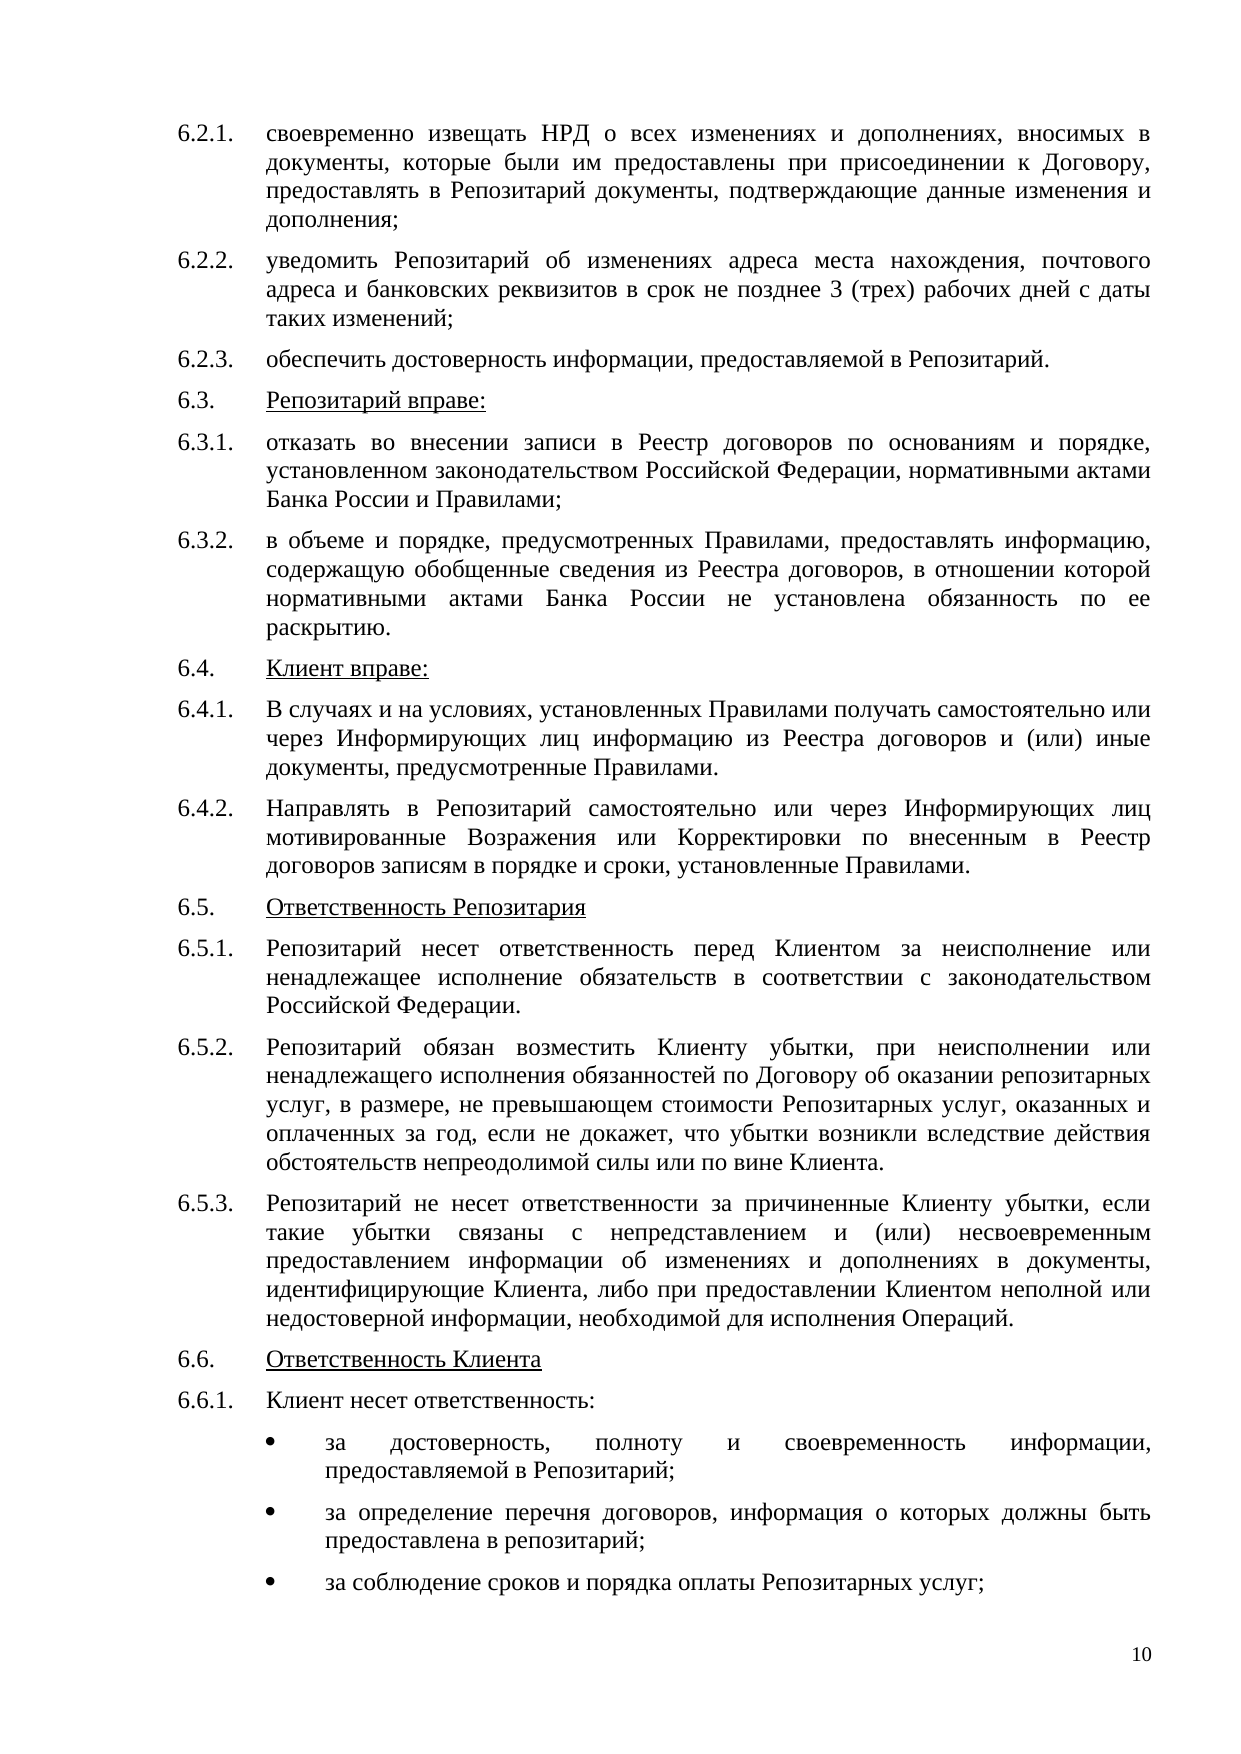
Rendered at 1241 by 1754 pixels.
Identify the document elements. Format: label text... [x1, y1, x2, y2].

list за соблюдение сроков и порядка оплаты Репозитарных услуг; [266, 1567, 1152, 1596]
subtitle Направлять в Репозитарий самостоятельно или через Информирующих лиц мотивированные Возражения или Корректировки по внесенным в Реестр договоров записям в порядке и сроки, установленные Правилами. [177, 793, 1152, 879]
subtitle Клиент несет ответственность: [177, 1386, 1152, 1414]
list Ответственность Клиента [177, 1344, 1152, 1373]
list Репозитарий вправе: [177, 386, 1152, 414]
subtitle уведомить Репозитарий об изменениях адреса места нахождения, почтового адреса и банковских реквизитов в срок не позднее 3 (трех) рабочих дней с даты таких изменений; [177, 246, 1152, 332]
list Репозитарий не несет ответственности за причиненные Клиенту убытки, если такие убытки связаны с непредставлением и (или) несвоевременным предоставлением информации об изменениях и дополнениях в документы, идентифицирующие Клиента, либо при предоставлении Клиентом неполной или недостоверной информации, необходимой для исполнения Операций. [177, 1188, 1152, 1332]
list за достоверность, полноту и своевременность информации, предоставляемой в Репозитарий; [266, 1427, 1152, 1484]
list Клиент вправе: [177, 653, 1152, 682]
list Ответственность Репозитария [177, 892, 1152, 921]
subtitle отказать во внесении записи в Реестр договоров по основаниям и порядке, установленном законодательством Российской Федерации, нормативными актами Банка России и Правилами; [177, 427, 1152, 513]
subtitle в объеме и порядке, предусмотренных Правилами, предоставлять информацию, содержащую обобщенные сведения из Реестра договоров, в отношении которой нормативными актами Банка России не установлена обязанность по ее раскрытию. [177, 526, 1152, 641]
list за определение перечня договоров, информация о которых должны быть предоставлена в репозитарий; [266, 1497, 1152, 1554]
subtitle обеспечить достоверность информации, предоставляемой в Репозитарий. [177, 344, 1152, 373]
list Репозитарий обязан возместить Клиенту убытки, при неисполнении или ненадлежащего исполнения обязанностей по Договору об оказании репозитарных услуг, в размере, не превышающем стоимости Репозитарных услуг, оказанных и оплаченных за год, если не докажет, что убытки возникли вследствие действия обстоятельств непреодолимой силы или по вине Клиента. [177, 1032, 1152, 1176]
subtitle В случаях и на условиях, установленных Правилами получать самостоятельно или через Информирующих лиц информацию из Реестра договоров и (или) иные документы, предусмотренные Правилами. [177, 694, 1152, 781]
list Репозитарий несет ответственность перед Клиентом за неисполнение или ненадлежащее исполнение обязательств в соответствии с законодательством Российской Федерации. [177, 933, 1152, 1019]
subtitle своевременно извещать НРД о всех изменениях и дополнениях, вносимых в документы, которые были им предоставлены при присоединении к Договору, предоставлять в Репозитарий документы, подтверждающие данные изменения и дополнения; [177, 118, 1152, 233]
